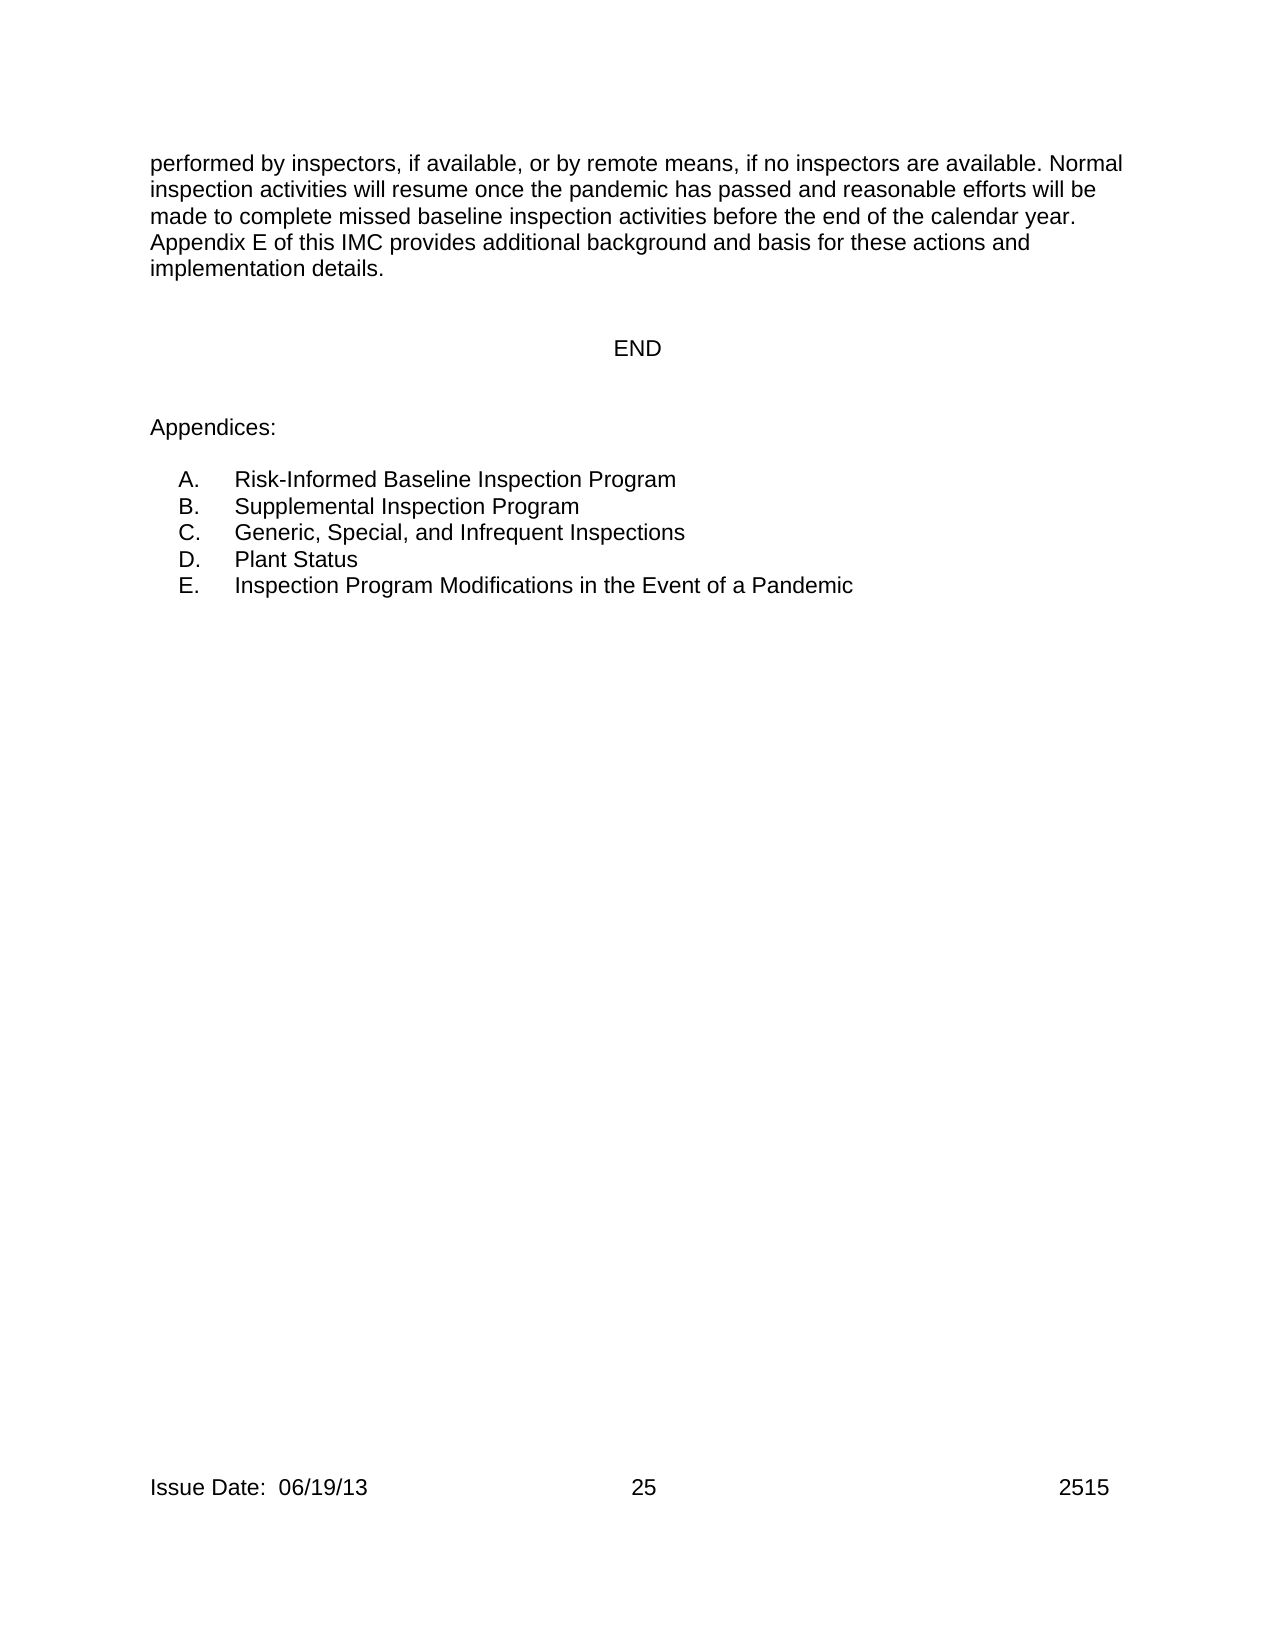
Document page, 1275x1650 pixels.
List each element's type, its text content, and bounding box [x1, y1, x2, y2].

list A. Risk-Informed Baseline Inspection Program [150, 466, 1125, 493]
list B. Supplemental Inspection Program [150, 493, 1125, 519]
list Appendices: [150, 413, 1125, 440]
list END [150, 334, 1125, 361]
list D. Plant Status [150, 546, 1125, 572]
list C. Generic, Special, and Infrequent Inspections [150, 519, 1125, 546]
list performed by inspectors, if available, or by remote means, if no inspectors are available. Normal inspection activities will resume once the pandemic has passed and reasonable efforts will be made to complete missed baseline inspection activities before the end of the calendar year. Appendix E of this IMC provides additional background and basis for these actions and implementation details. [150, 150, 1125, 282]
list E. Inspection Program Modifications in the Event of a Pandemic [150, 572, 1125, 598]
